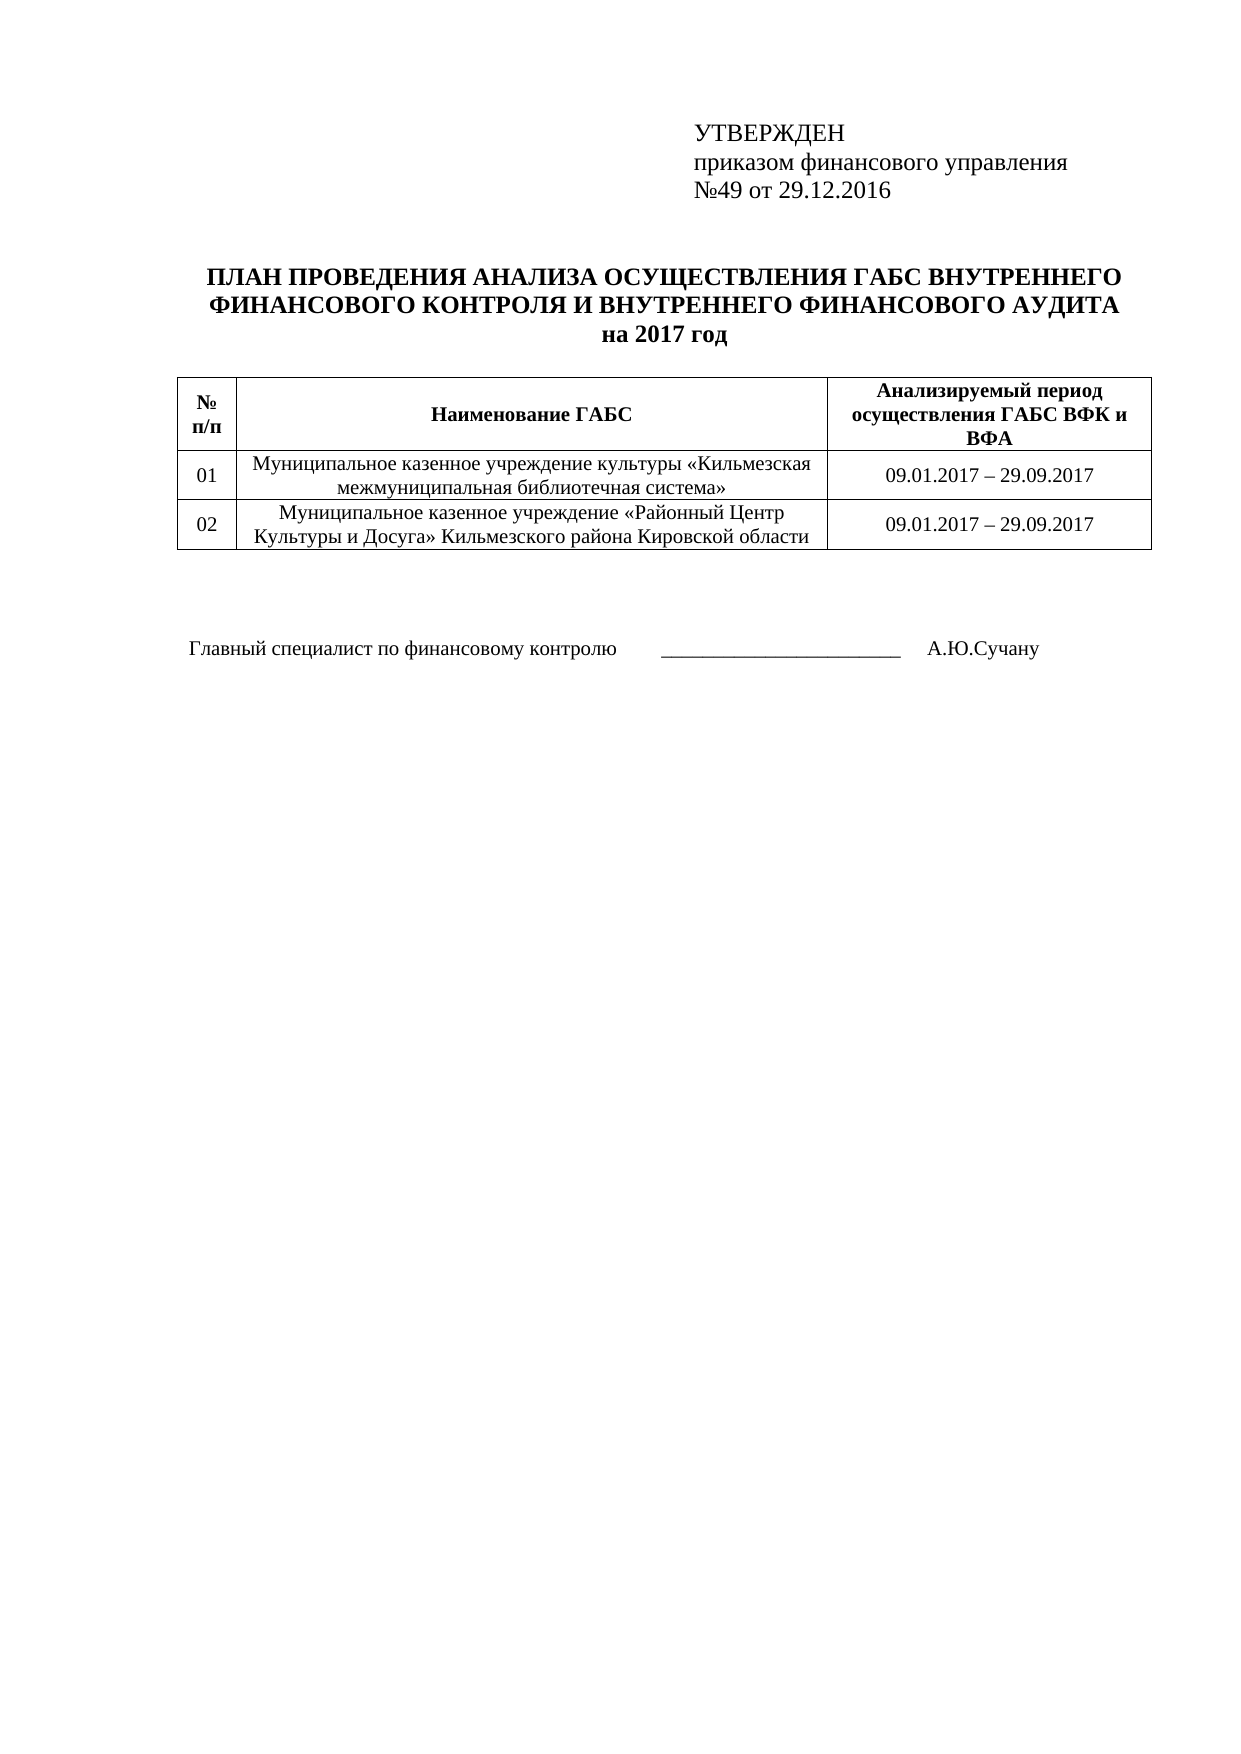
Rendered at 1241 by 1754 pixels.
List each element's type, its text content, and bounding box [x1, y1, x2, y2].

text УТВЕРЖДЕН [693, 118, 1152, 147]
text ПЛАН ПРОВЕДЕНИЯ АНАЛИЗА ОСУЩЕСТВЛЕНИЯ ГАБС ВНУТРЕННЕГО ФИНАНСОВОГО КОНТРОЛЯ И ВНУТРЕННЕГО ФИНАНСОВОГО АУДИТА [177, 262, 1152, 319]
text №49 от 29.12.2016 [693, 176, 1152, 204]
table_cell Муниципальное казенное учреждение «Районный Центр Культуры и Досуга» Кильмезского района Кировской области [237, 500, 827, 548]
table_cell Муниципальное казенное учреждение культуры «Кильмезская межмуниципальная библиотечная система» [237, 451, 827, 499]
text на 2017 год [177, 319, 1152, 348]
table_header Наименование ГАБС [237, 378, 827, 450]
table_header Анализируемый период осуществления ГАБС ВФК и ВФА [828, 378, 1151, 450]
table_cell 09.01.2017 – 29.09.2017 [828, 451, 1151, 499]
text приказом финансового управления [693, 147, 1152, 176]
table_cell 09.01.2017 – 29.09.2017 [828, 500, 1151, 548]
table_header А.Ю.Сучану [916, 636, 1152, 660]
table_header Главный специалист по финансовому контролю [177, 636, 650, 660]
table_header _______________________ [650, 636, 916, 660]
table_header № п/п [178, 378, 236, 450]
table_cell 02 [178, 500, 236, 548]
table_cell 01 [178, 451, 236, 499]
